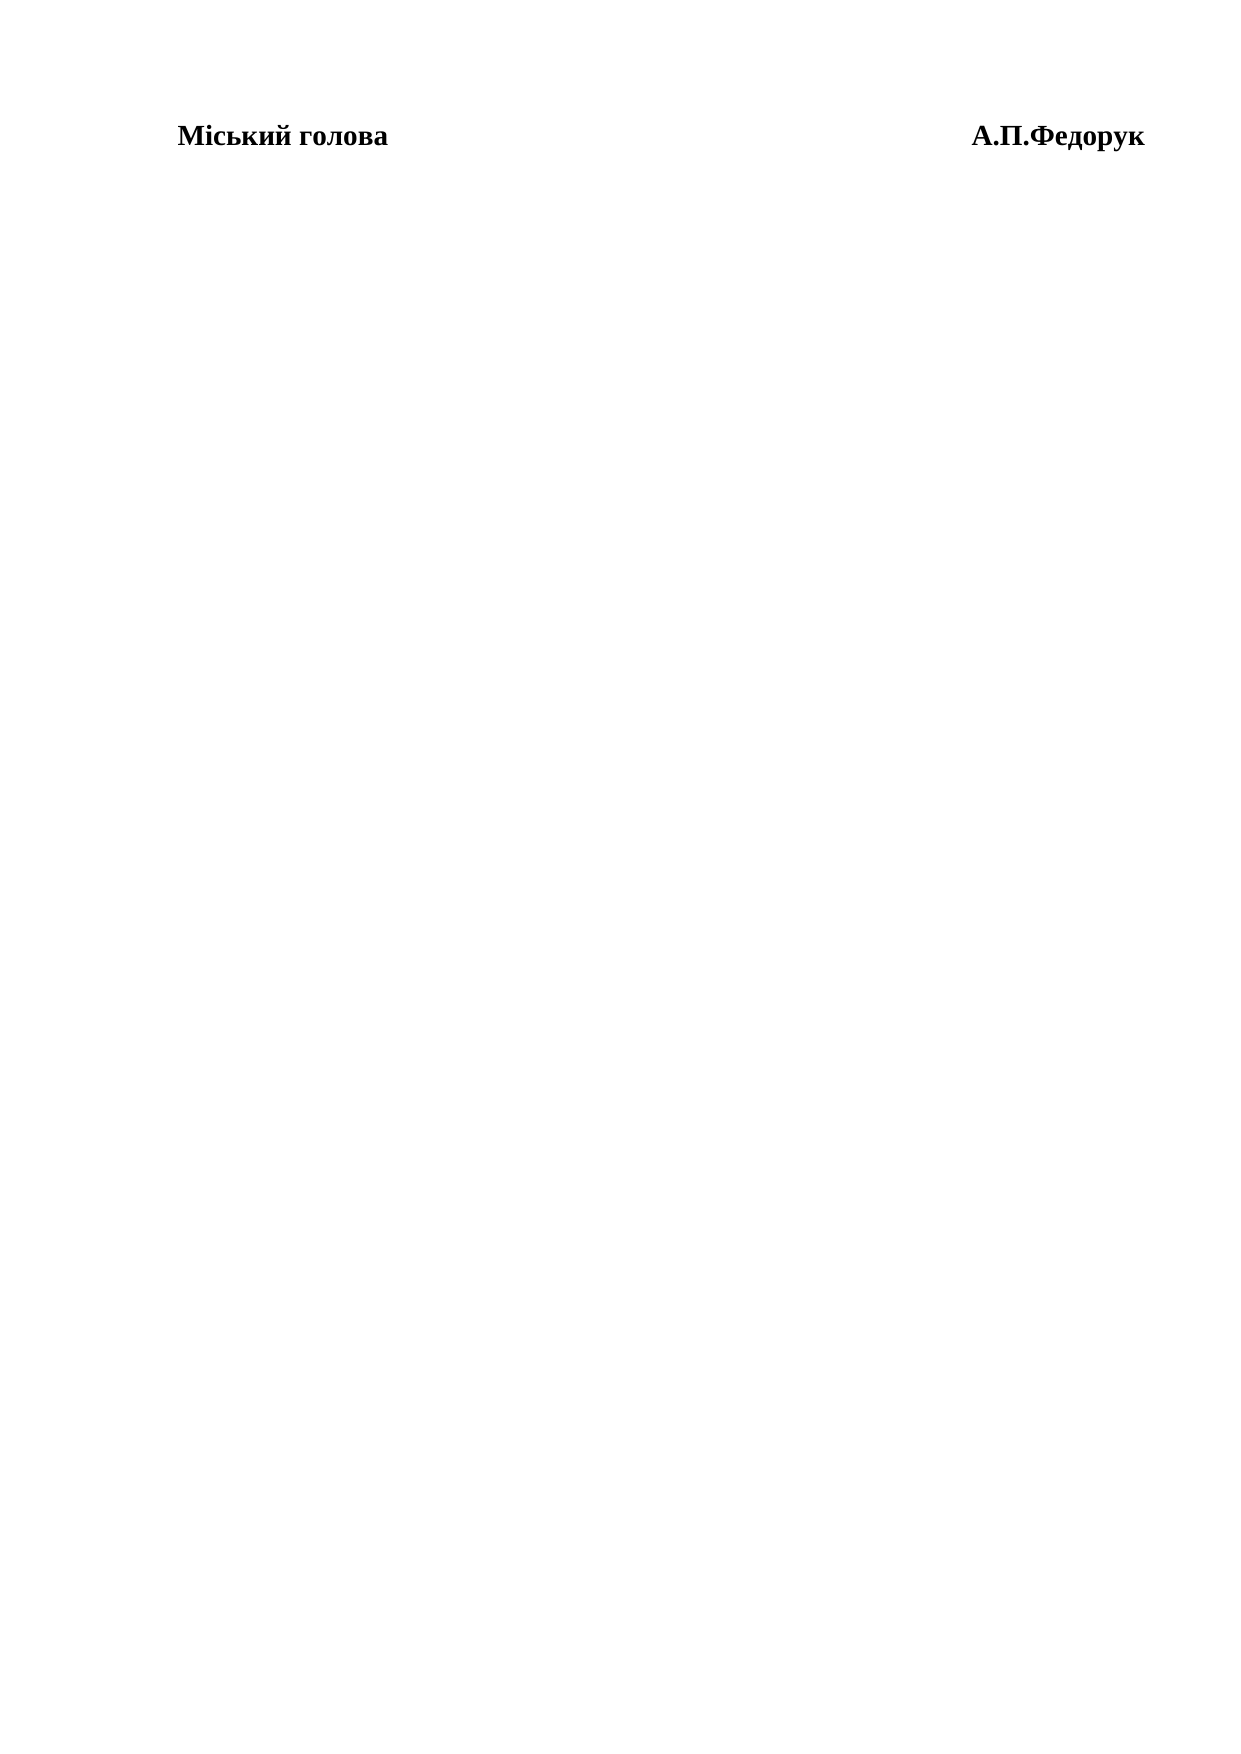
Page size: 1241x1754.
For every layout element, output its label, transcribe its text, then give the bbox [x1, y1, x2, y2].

text Міський голова А.П.Федорук [177, 118, 1152, 152]
